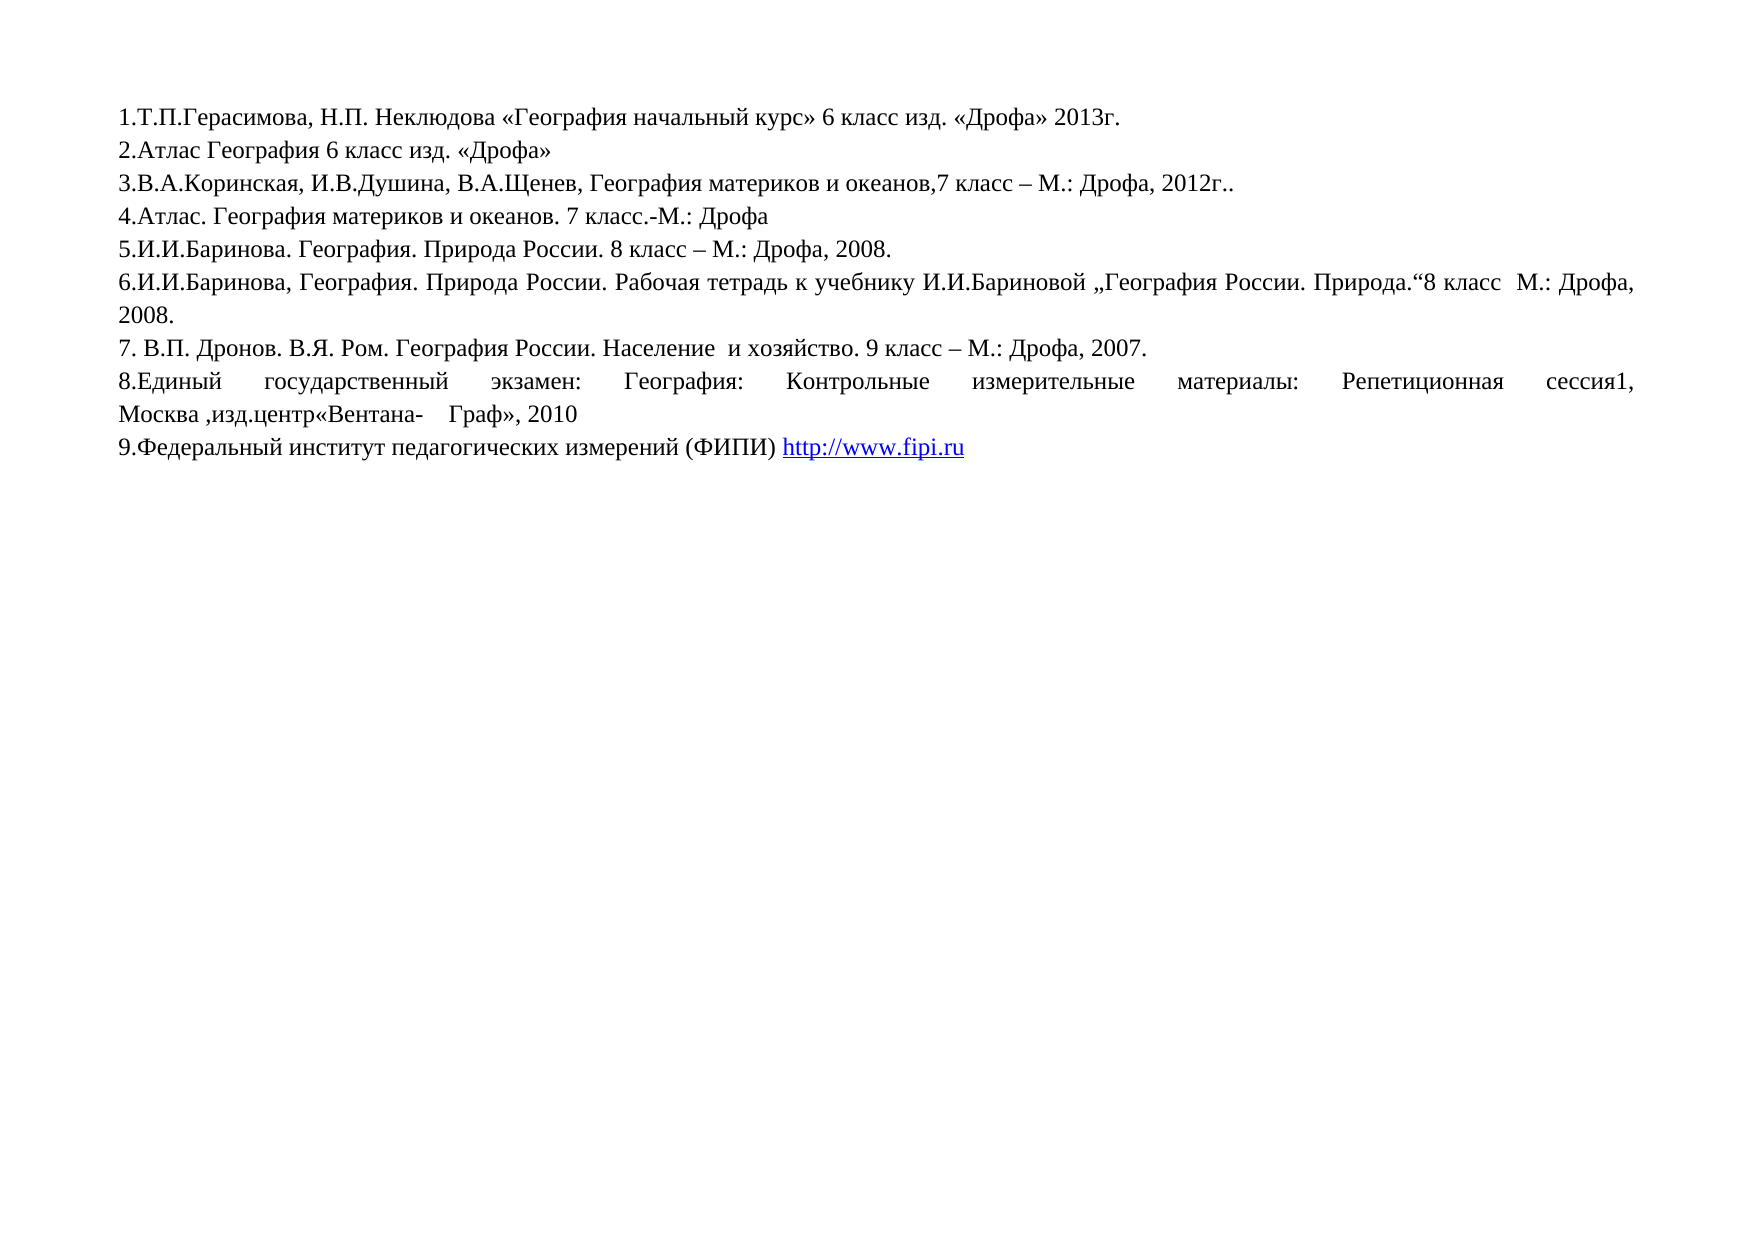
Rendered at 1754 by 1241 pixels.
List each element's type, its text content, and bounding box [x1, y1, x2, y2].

text 9.Федеральный институт педагогических измерений (ФИПИ) http://www.fipi.ru [118, 432, 1636, 461]
text 1.Т.П.Герасимова, Н.П. Неклюдова «География начальный курс» 6 класс изд. «Дрофа» 2013г. [118, 102, 1636, 131]
text 4.Атлас. География материков и океанов. 7 класс.-М.: Дрофа [118, 201, 1636, 230]
text 2.Атлас География 6 класс изд. «Дрофа» [118, 135, 1636, 164]
text 5.И.И.Баринова. География. Природа России. 8 класс – М.: Дрофа, 2008. [118, 234, 1636, 263]
text 8.Единый государственный экзамен: География: Контрольные измерительные материалы: Репетиционная сессия1, Москва ,изд.центр«Вентана- Граф», 2010 [118, 366, 1636, 428]
text 3.В.А.Коринская, И.В.Душина, В.А.Щенев, География материков и океанов,7 класс – М.: Дрофа, 2012г.. [118, 168, 1636, 197]
text 7. В.П. Дронов. В.Я. Ром. География России. Население и хозяйство. 9 класс – М.: Дрофа, 2007. [118, 333, 1636, 362]
text 6.И.И.Баринова, География. Природа России. Рабочая тетрадь к учебнику И.И.Бариновой „География России. Природа.“8 класс М.: Дрофа, 2008. [118, 267, 1636, 329]
